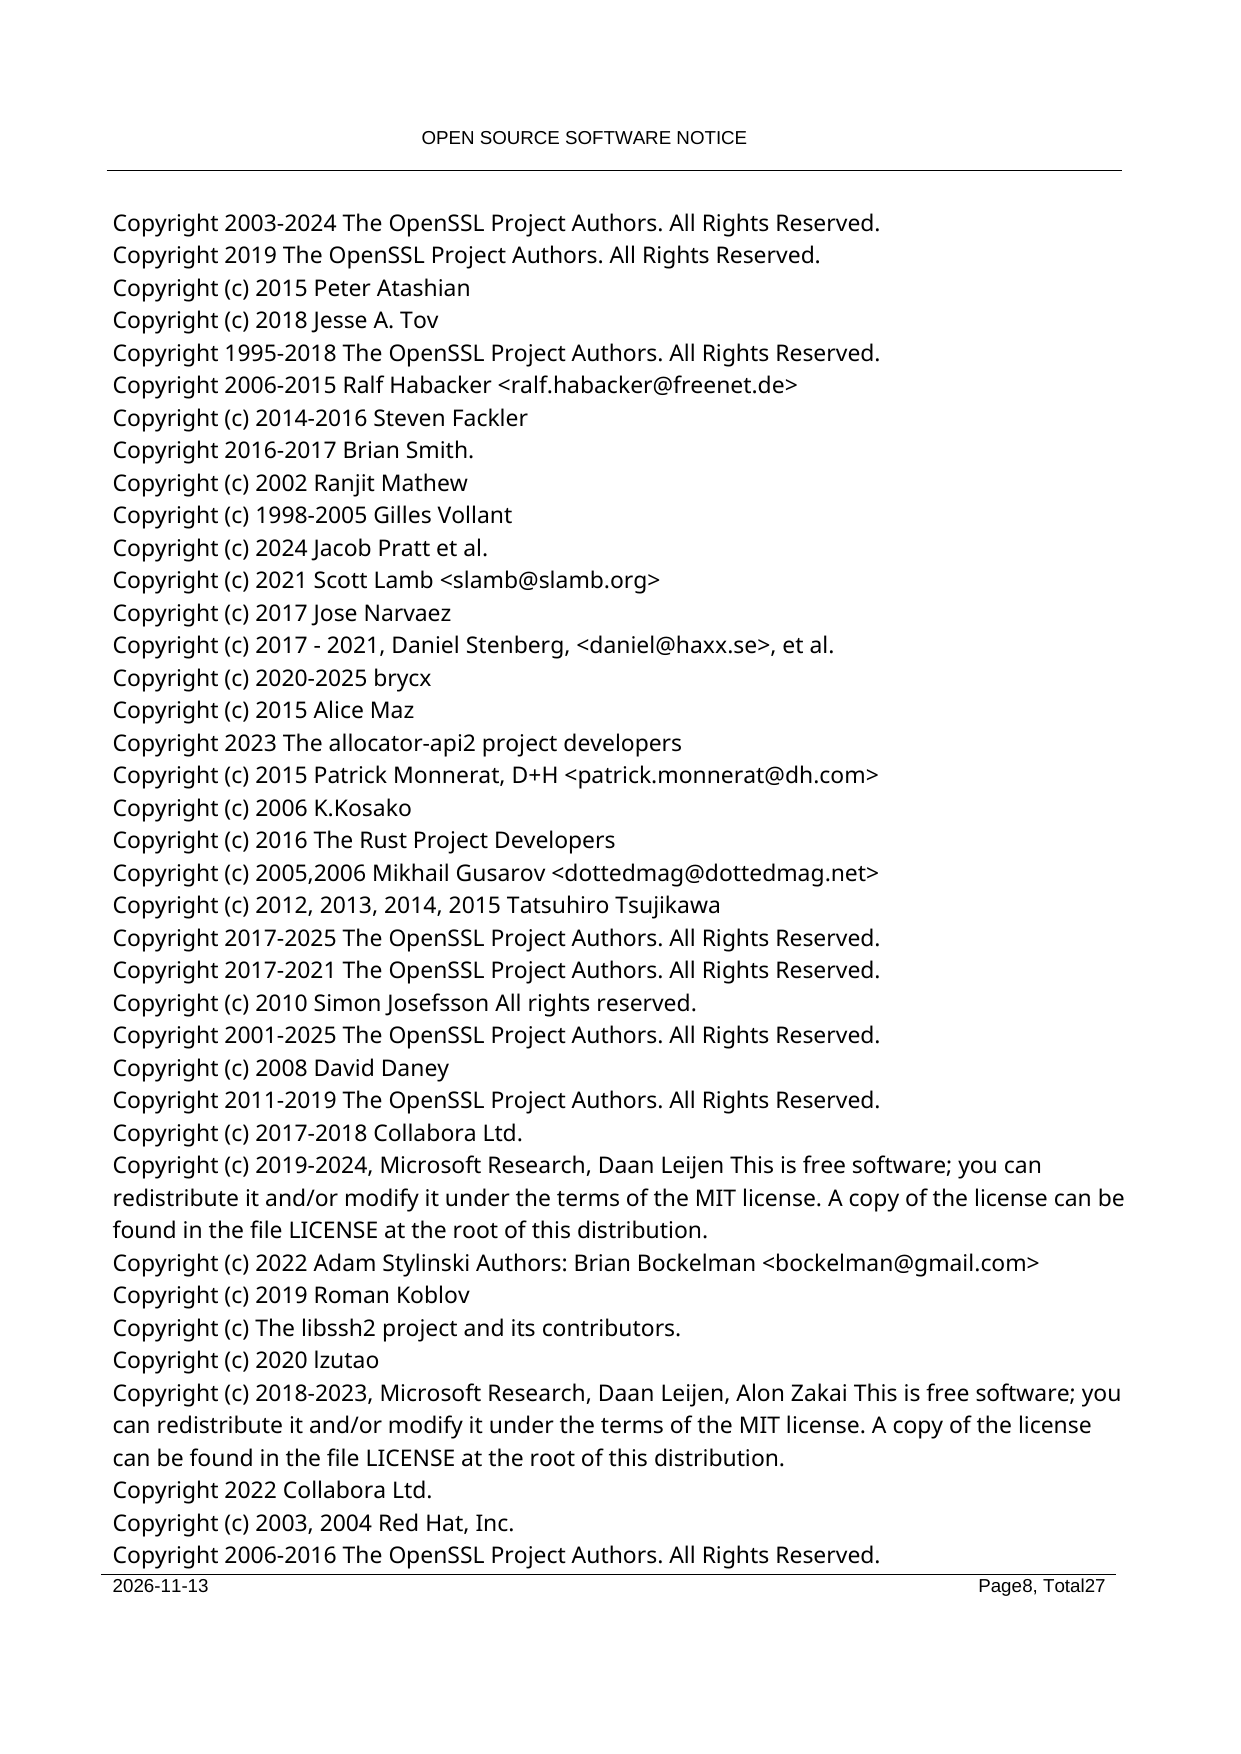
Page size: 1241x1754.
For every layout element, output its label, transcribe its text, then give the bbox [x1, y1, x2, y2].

text Copyright 2022 Collabora Ltd. [112, 1474, 1128, 1506]
text Copyright (c) 2010 Simon Josefsson All rights reserved. [112, 986, 1128, 1019]
text Copyright (c) 2017 - 2021, Daniel Stenberg, <daniel@haxx.se>, et al. [112, 629, 1128, 661]
text Copyright (c) 2015 Peter Atashian [112, 271, 1128, 304]
text Copyright (c) 2015 Alice Maz [112, 694, 1128, 726]
text Copyright (c) 2020 lzutao [112, 1344, 1128, 1376]
text Copyright (c) 2019 Roman Koblov [112, 1279, 1128, 1311]
text Copyright (c) 2016 The Rust Project Developers [112, 824, 1128, 856]
text Copyright (c) 2017 Jose Narvaez [112, 596, 1128, 629]
text Copyright 2023 The allocator-api2 project developers [112, 726, 1128, 759]
text Copyright (c) 2015 Patrick Monnerat, D+H <patrick.monnerat@dh.com> [112, 759, 1128, 791]
text Copyright (c) 2018 Jesse A. Tov [112, 304, 1128, 336]
text Copyright (c) 2021 Scott Lamb <slamb@slamb.org> [112, 564, 1128, 596]
text Copyright 2006-2016 The OpenSSL Project Authors. All Rights Reserved. [112, 1539, 1128, 1571]
text Copyright (c) 2003, 2004 Red Hat, Inc. [112, 1506, 1128, 1539]
text Copyright (c) 2017-2018 Collabora Ltd. [112, 1116, 1128, 1149]
text Copyright (c) 2014-2016 Steven Fackler [112, 401, 1128, 434]
text Copyright 2003-2024 The OpenSSL Project Authors. All Rights Reserved. [112, 206, 1128, 239]
text Copyright 2006-2015 Ralf Habacker <ralf.habacker@freenet.de> [112, 369, 1128, 401]
text Copyright (c) 2024 Jacob Pratt et al. [112, 531, 1128, 564]
text Copyright (c) 2002 Ranjit Mathew [112, 466, 1128, 499]
text Copyright 2016-2017 Brian Smith. [112, 434, 1128, 466]
text Copyright (c) 2022 Adam Stylinski Authors: Brian Bockelman <bockelman@gmail.com> [112, 1246, 1128, 1279]
text Copyright 2019 The OpenSSL Project Authors. All Rights Reserved. [112, 239, 1128, 271]
text Copyright (c) 2008 David Daney [112, 1051, 1128, 1084]
text Copyright 2017-2025 The OpenSSL Project Authors. All Rights Reserved. [112, 921, 1128, 954]
text Copyright (c) 2020-2025 brycx [112, 661, 1128, 694]
text Copyright 2011-2019 The OpenSSL Project Authors. All Rights Reserved. [112, 1084, 1128, 1116]
text Copyright (c) 2005,2006 Mikhail Gusarov <dottedmag@dottedmag.net> [112, 856, 1128, 889]
text Copyright (c) 2012, 2013, 2014, 2015 Tatsuhiro Tsujikawa [112, 889, 1128, 921]
text Copyright (c) 2018-2023, Microsoft Research, Daan Leijen, Alon Zakai This is free software; you can redistribute it and/or modify it under the terms of the MIT license. A copy of the license can be found in the file LICENSE at the root of this distribution. [112, 1376, 1128, 1474]
text Copyright (c) 2019-2024, Microsoft Research, Daan Leijen This is free software; you can redistribute it and/or modify it under the terms of the MIT license. A copy of the license can be found in the file LICENSE at the root of this distribution. [112, 1149, 1128, 1246]
text Copyright (c) 2006 K.Kosako [112, 791, 1128, 824]
text Copyright 2001-2025 The OpenSSL Project Authors. All Rights Reserved. [112, 1019, 1128, 1051]
text Copyright 2017-2021 The OpenSSL Project Authors. All Rights Reserved. [112, 954, 1128, 986]
text Copyright 1995-2018 The OpenSSL Project Authors. All Rights Reserved. [112, 336, 1128, 369]
text Copyright (c) 1998-2005 Gilles Vollant [112, 499, 1128, 531]
text Copyright (c) The libssh2 project and its contributors. [112, 1311, 1128, 1344]
